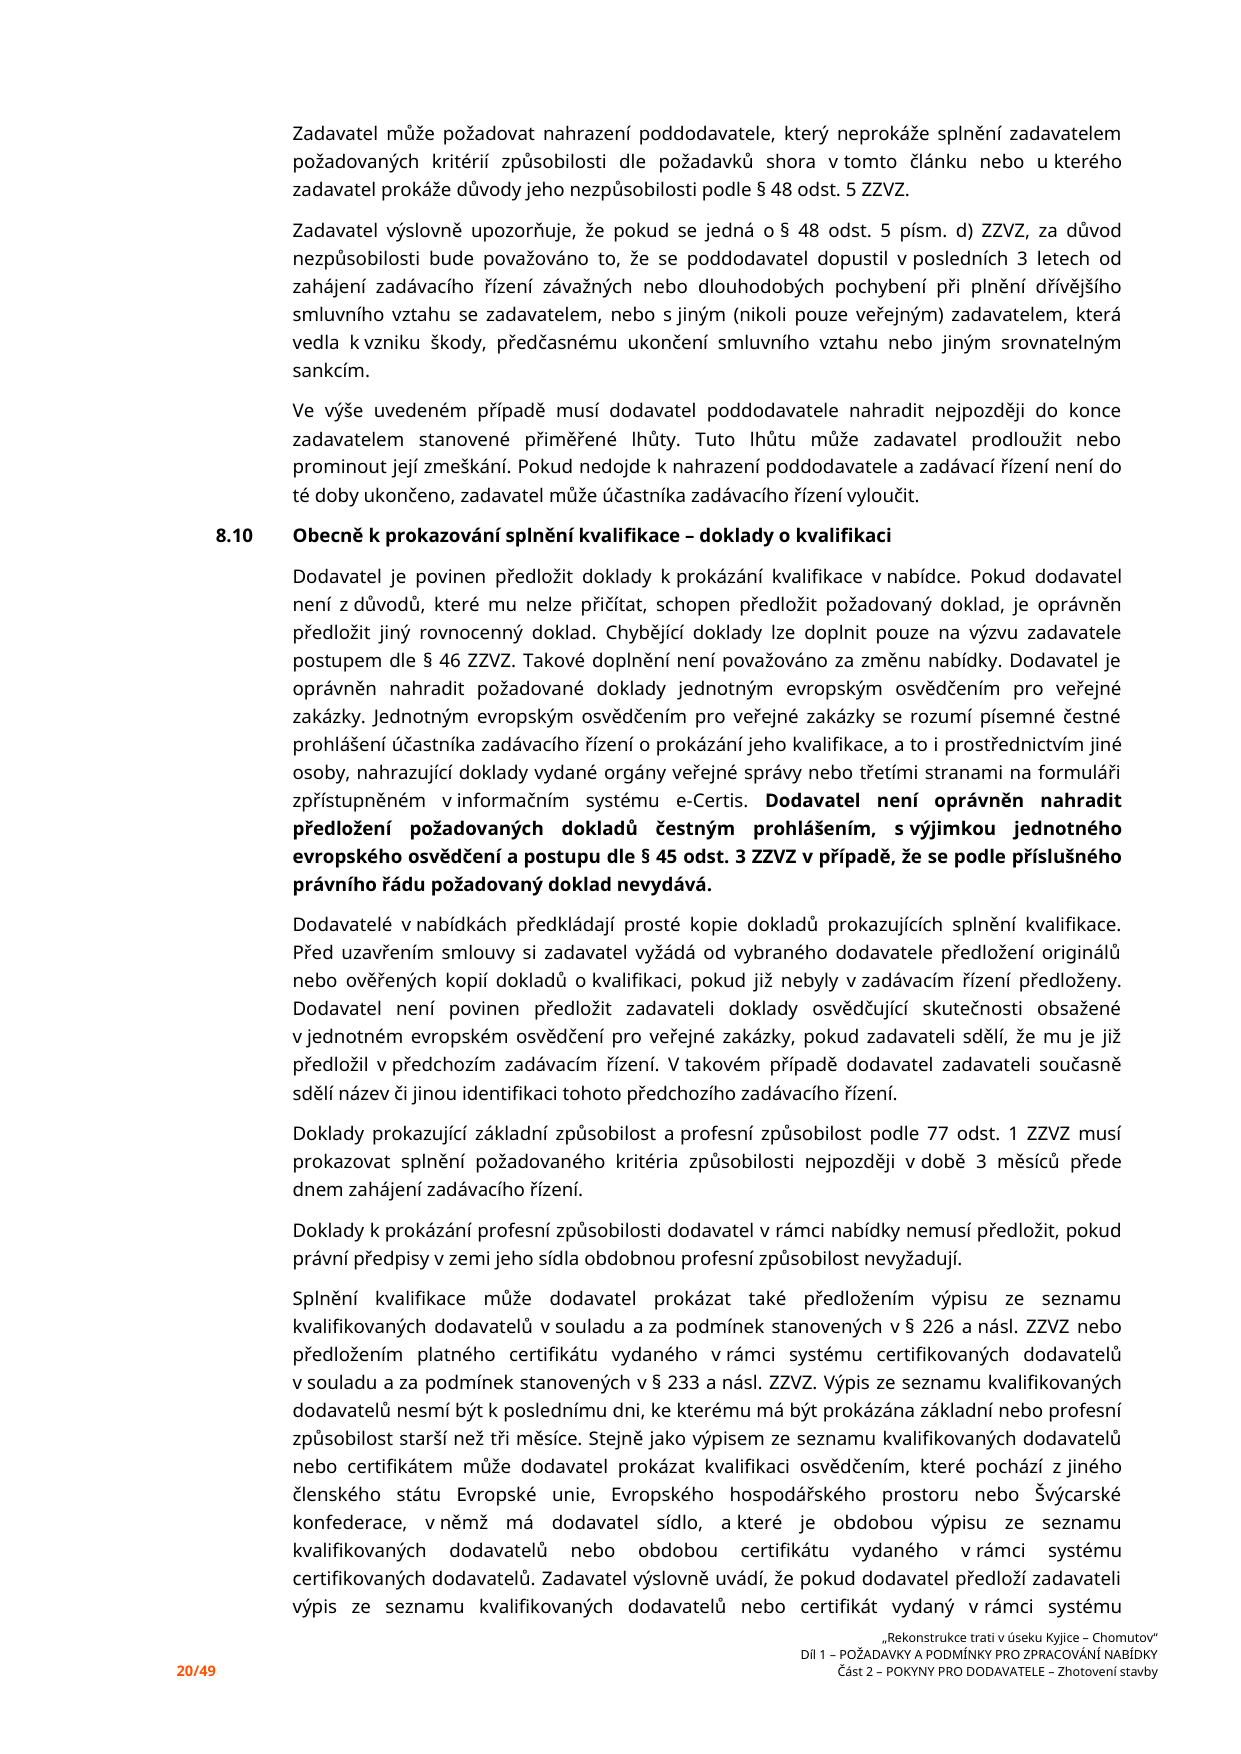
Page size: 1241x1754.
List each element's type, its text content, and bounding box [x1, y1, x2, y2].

text Doklady k prokázání profesní způsobilosti dodavatel v rámci nabídky nemusí předložit, pokud právní předpisy v zemi jeho sídla obdobnou profesní způsobilost nevyžadují. [292, 1217, 1122, 1270]
text Obecně k prokazování splnění kvalifikace – doklady o kvalifikaci [216, 522, 1122, 548]
text Zadavatel výslovně upozorňuje, že pokud se jedná o § 48 odst. 5 písm. d) ZZVZ, za důvod nezpůsobilosti bude považováno to, že se poddodavatel dopustil v posledních 3 letech od zahájení zadávacího řízení závažných nebo dlouhodobých pochybení při plnění dřívějšího smluvního vztahu se zadavatelem, nebo s jiným (nikoli pouze veřejným) zadavatelem, která vedla k vzniku škody, předčasnému ukončení smluvního vztahu nebo jiným srovnatelným sankcím. [292, 217, 1122, 383]
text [292, 1285, 1122, 1619]
text Doklady prokazující základní způsobilost a profesní způsobilost podle 77 odst. 1 ZZVZ musí prokazovat splnění požadovaného kritéria způsobilosti nejpozději v době 3 měsíců přede dnem zahájení zadávacího řízení. [292, 1120, 1122, 1202]
text Zadavatel může požadovat nahrazení poddodavatele, který neprokáže splnění zadavatelem požadovaných kritérií způsobilosti dle požadavků shora v tomto článku nebo u kterého zadavatel prokáže důvody jeho nezpůsobilosti podle § 48 odst. 5 ZZVZ. [292, 121, 1122, 202]
text Ve výše uvedeném případě musí dodavatel poddodavatele nahradit nejpozději do konce zadavatelem stanovené přiměřené lhůty. Tuto lhůtu může zadavatel prodloužit nebo prominout její zmeškání. Pokud nedojde k nahrazení poddodavatele a zadávací řízení není do té doby ukončeno, zadavatel může účastníka zadávacího řízení vyloučit. [292, 398, 1122, 507]
text Dodavatel je povinen předložit doklady k prokázání kvalifikace v nabídce. Pokud dodavatel není z důvodů, které mu nelze přičítat, schopen předložit požadovaný doklad, je oprávněn předložit jiný rovnocenný doklad. Chybějící doklady lze doplnit pouze na výzvu zadavatele postupem dle § 46 ZZVZ. Takové doplnění není považováno za změnu nabídky. Dodavatel je oprávněn nahradit požadované doklady jednotným evropským osvědčením pro veřejné zakázky. Jednotným evropským osvědčením pro veřejné zakázky se rozumí písemné čestné prohlášení účastníka zadávacího řízení o prokázání jeho kvalifikace, a to i prostřednictvím jiné osoby, nahrazující doklady vydané orgány veřejné správy nebo třetími stranami na formuláři zpřístupněném v informačním systému e-Certis. Dodavatel není oprávněn nahradit předložení požadovaných dokladů čestným prohlášením, s výjimkou jednotného evropského osvědčení a postupu dle § 45 odst. 3 ZZVZ v případě, že se podle příslušného právního řádu požadovaný doklad nevydává. [292, 563, 1122, 897]
text Dodavatelé v nabídkách předkládají prosté kopie dokladů prokazujících splnění kvalifikace. Před uzavřením smlouvy si zadavatel vyžádá od vybraného dodavatele předložení originálů nebo ověřených kopií dokladů o kvalifikaci, pokud již nebyly v zadávacím řízení předloženy. Dodavatel není povinen předložit zadavateli doklady osvědčující skutečnosti obsažené v jednotném evropském osvědčení pro veřejné zakázky, pokud zadavateli sdělí, že mu je již předložil v předchozím zadávacím řízení. V takovém případě dodavatel zadavateli současně sdělí název či jinou identifikaci tohoto předchozího zadávacího řízení. [292, 912, 1122, 1105]
